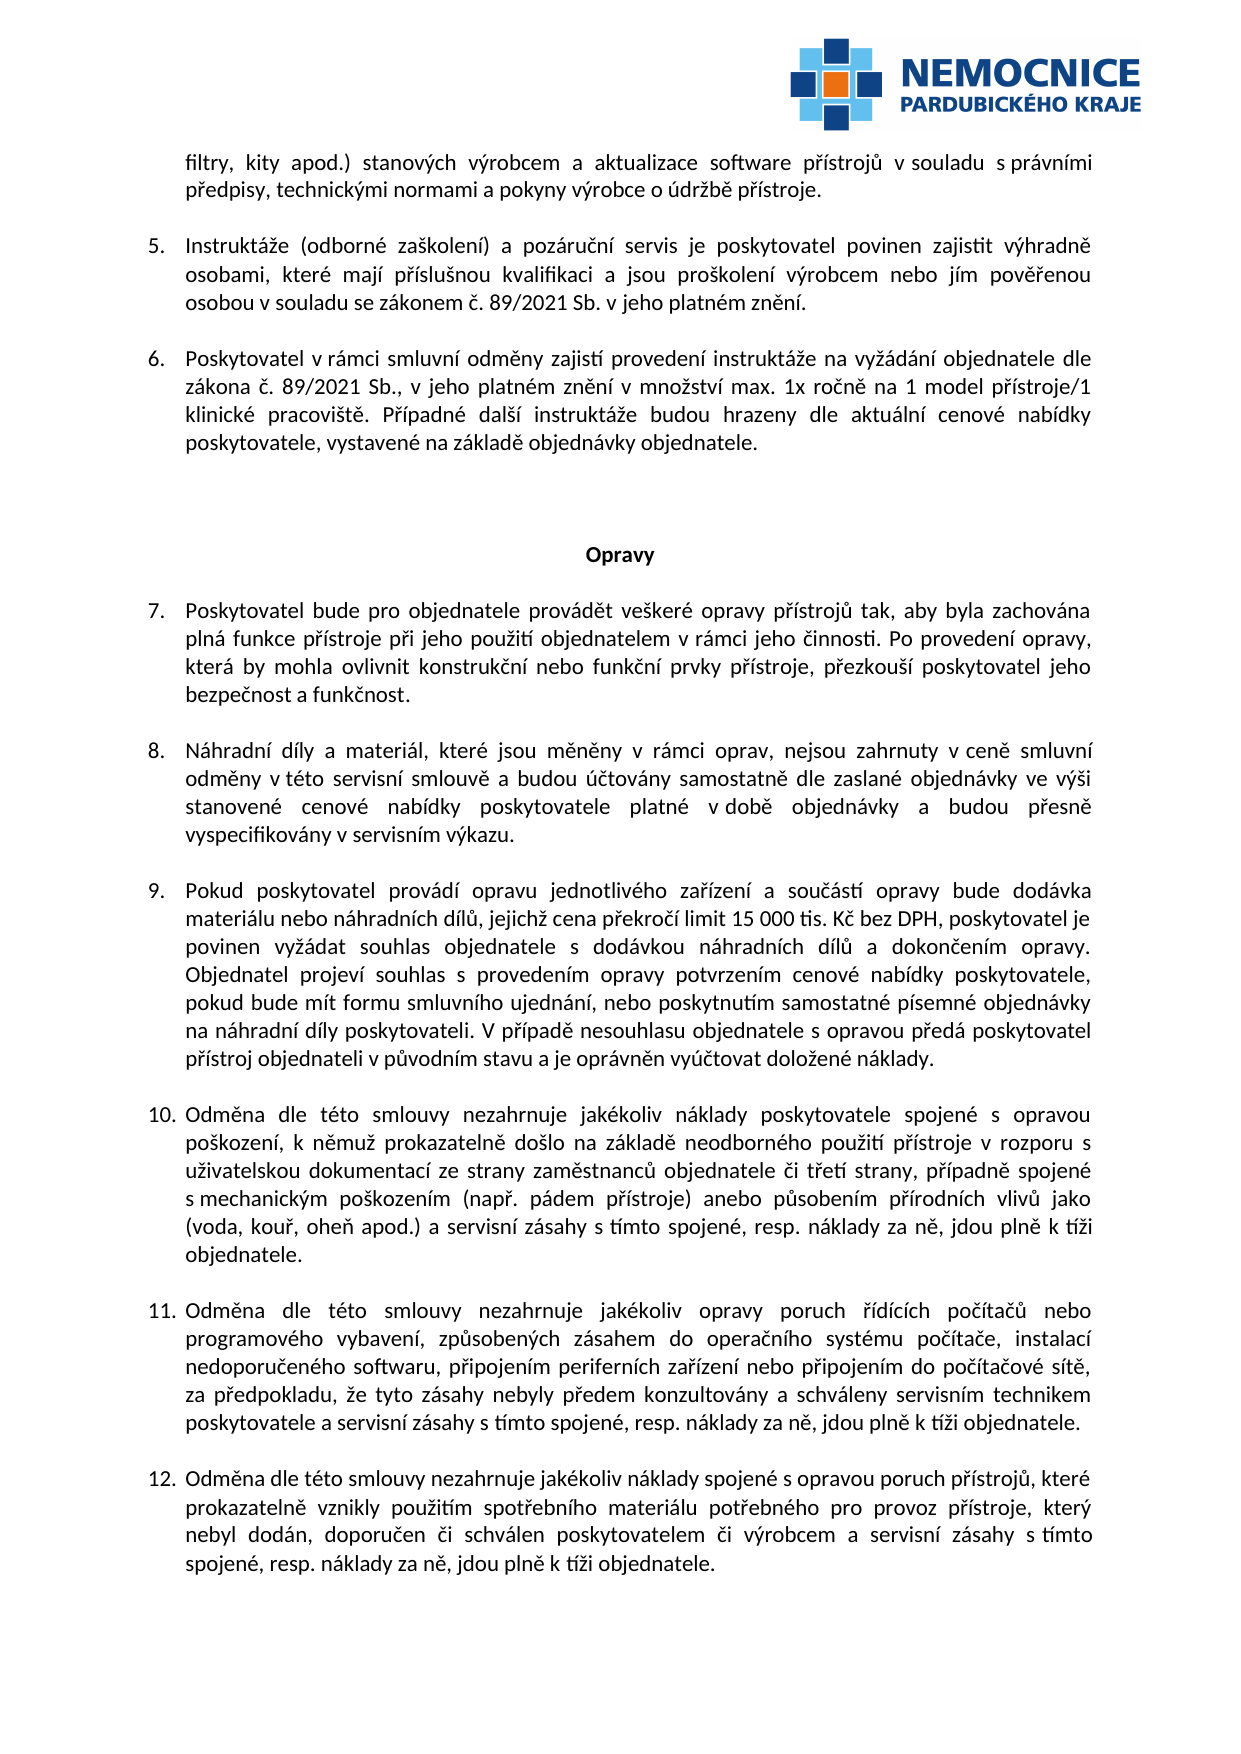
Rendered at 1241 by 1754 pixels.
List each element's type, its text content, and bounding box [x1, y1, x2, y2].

list Pokud poskytovatel provádí opravu jednotlivého zařízení a součástí opravy bude dodávka materiálu nebo náhradních dílů, jejichž cena překročí limit 15 000 tis. Kč bez DPH, poskytovatel je povinen vyžádat souhlas objednatele s dodávkou náhradních dílů a dokončením opravy. Objednatel projeví souhlas s provedením opravy potvrzením cenové nabídky poskytovatele, pokud bude mít formu smluvního ujednání, nebo poskytnutím samostatné písemné objednávky na náhradní díly poskytovateli. V případě nesouhlasu objednatele s opravou předá poskytovatel přístroj objednateli v původním stavu a je oprávněn vyúčtovat doložené náklady. [148, 876, 1093, 1072]
list Náhradní díly a materiál, které jsou měněny v rámci oprav, nejsou zahrnuty v ceně smluvní odměny v této servisní smlouvě a budou účtovány samostatně dle zaslané objednávky ve výši stanovené cenové nabídky poskytovatele platné v době objednávky a budou přesně vyspecifikovány v servisním výkazu. [148, 736, 1093, 848]
list Instruktáže (odborné zaškolení) a pozáruční servis je poskytovatel povinen zajistit výhradně osobami, které mají příslušnou kvalifikaci a jsou proškolení výrobcem nebo jím pověřenou osobou v souladu se zákonem č. 89/2021 Sb. v jeho platném znění. [148, 232, 1093, 316]
list Odměna dle této smlouvy nezahrnuje jakékoliv opravy poruch řídících počítačů nebo programového vybavení, způsobených zásahem do operačního systému počítače, instalací nedoporučeného softwaru, připojením periferních zařízení nebo připojením do počítačové sítě, za předpokladu, že tyto zásahy nebyly předem konzultovány a schváleny servisním technikem poskytovatele a servisní zásahy s tímto spojené, resp. náklady za ně, jdou plně k tíži objednatele. [148, 1296, 1093, 1437]
list Odměna dle této smlouvy nezahrnuje jakékoliv náklady spojené s opravou poruch přístrojů, které prokazatelně vznikly použitím spotřebního materiálu potřebného pro provoz přístroje, který nebyl dodán, doporučen či schválen poskytovatelem či výrobcem a servisní zásahy s tímto spojené, resp. náklady za ně, jdou plně k tíži objednatele. [148, 1464, 1093, 1577]
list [148, 148, 1093, 204]
list Odměna dle této smlouvy nezahrnuje jakékoliv náklady poskytovatele spojené s opravou poškození, k němuž prokazatelně došlo na základě neodborného použití přístroje v rozporu s uživatelskou dokumentací ze strany zaměstnanců objednatele či třetí strany, případně spojené s mechanickým poškozením (např. pádem přístroje) anebo působením přírodních vlivů jako (voda, kouř, oheň apod.) a servisní zásahy s tímto spojené, resp. náklady za ně, jdou plně k tíži objednatele. [148, 1100, 1093, 1268]
text Opravy [148, 540, 1093, 568]
picture [789, 37, 1141, 132]
list Poskytovatel v rámci smluvní odměny zajistí provedení instruktáže na vyžádání objednatele dle zákona č. 89/2021 Sb., v jeho platném znění v množství max. 1x ročně na 1 model přístroje/1 klinické pracoviště. Případné další instruktáže budou hrazeny dle aktuální cenové nabídky poskytovatele, vystavené na základě objednávky objednatele. [148, 344, 1093, 456]
list Poskytovatel bude pro objednatele provádět veškeré opravy přístrojů tak, aby byla zachována plná funkce přístroje při jeho použití objednatelem v rámci jeho činnosti. Po provedení opravy, která by mohla ovlivnit konstrukční nebo funkční prvky přístroje, přezkouší poskytovatel jeho bezpečnost a funkčnost. [148, 596, 1093, 708]
